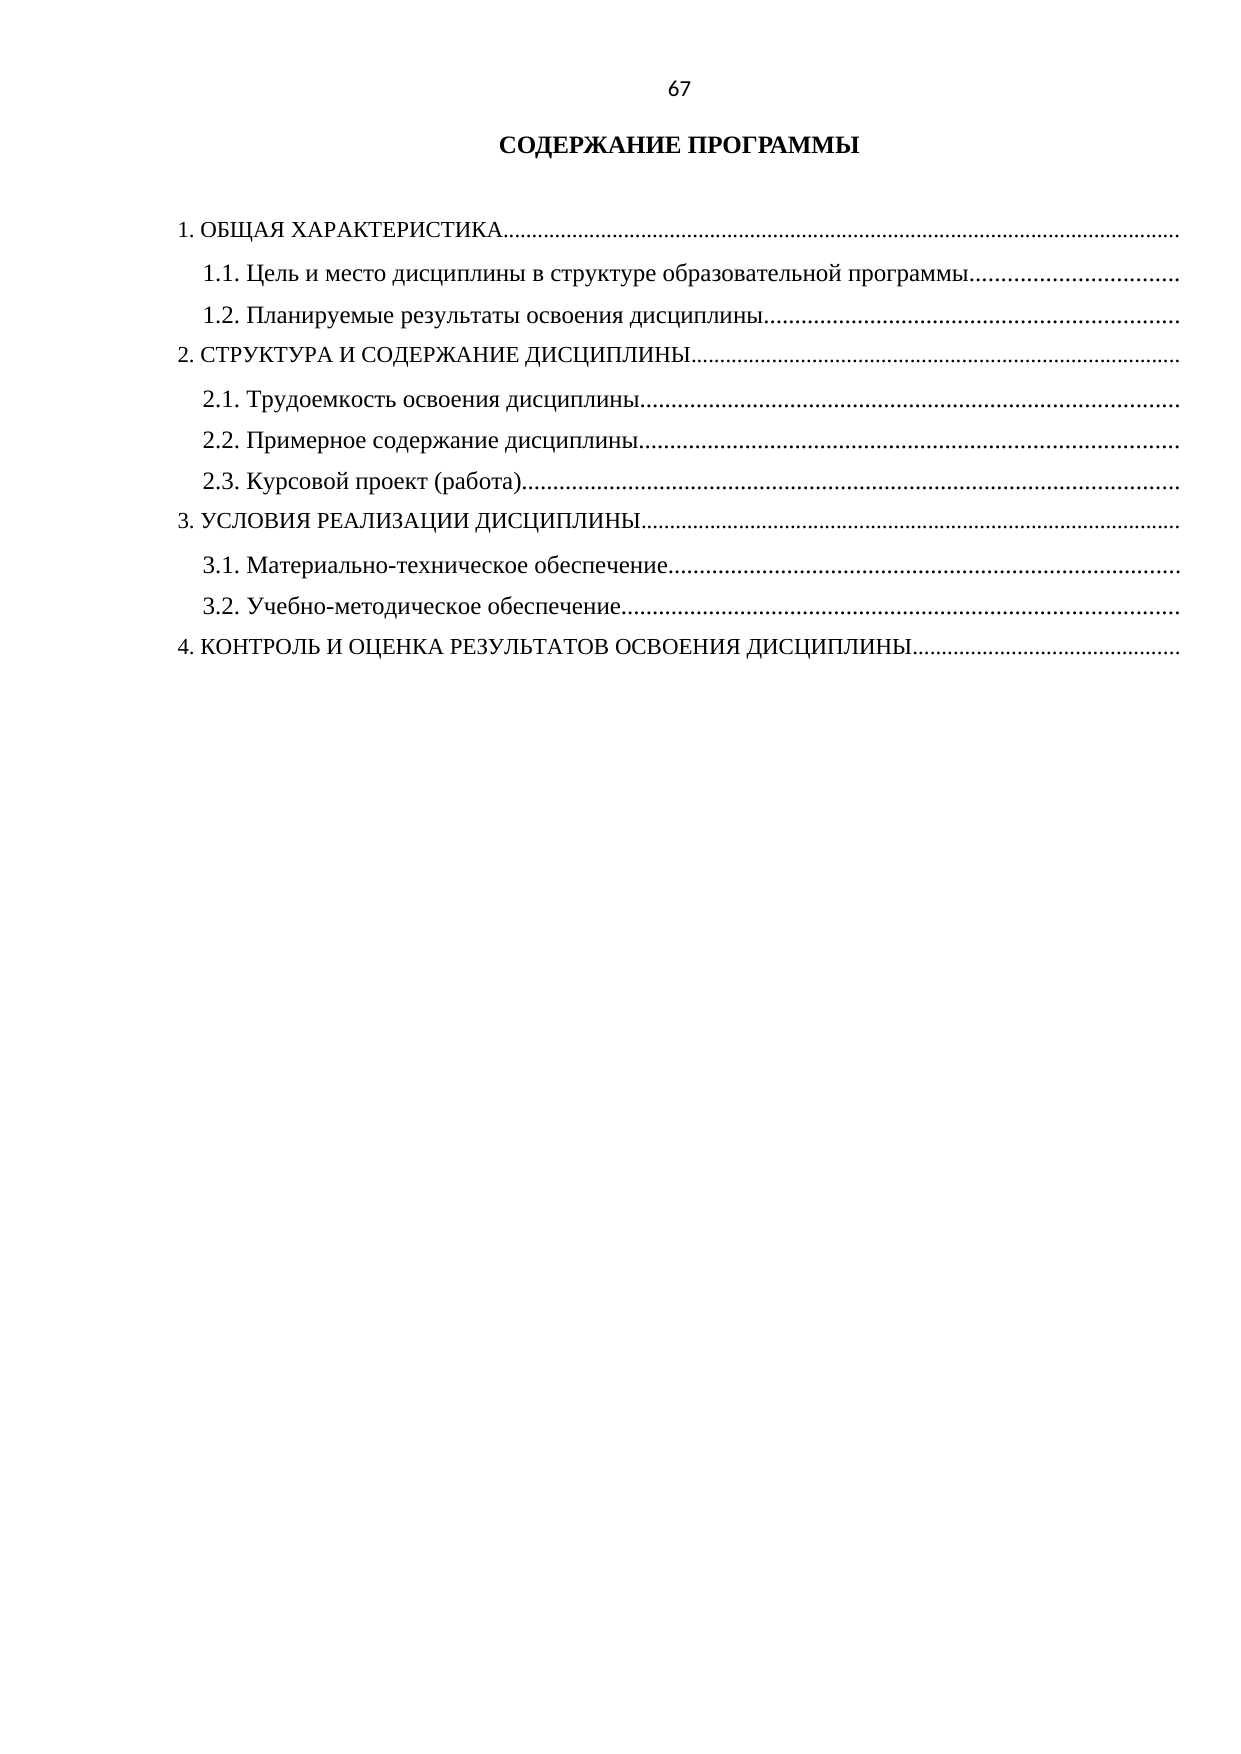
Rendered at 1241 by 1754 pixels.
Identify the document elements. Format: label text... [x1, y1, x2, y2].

text 1. ОБЩАЯ ХАРАКТЕРИСТИКА [177, 216, 1181, 242]
text 2.1. Трудоемкость освоения дисциплины [202, 384, 1181, 412]
text 4. КОНТРОЛЬ И ОЦЕНКА РЕЗУЛЬТАТОВ ОСВОЕНИЯ ДИСЦИПЛИНЫ [177, 633, 1181, 659]
text 3.1. Материально-техническое обеспечение [202, 550, 1181, 579]
text 1.2. Планируемые результаты освоения дисциплины [202, 300, 1181, 328]
text 1.1. Цель и место дисциплины в структуре образовательной программы [202, 258, 1181, 287]
text 2.2. Примерное содержание дисциплины [202, 425, 1181, 454]
text 3. УСЛОВИЯ РЕАЛИЗАЦИИ ДИСЦИПЛИНЫ [177, 507, 1181, 534]
text 2. СТРУКТУРА И СОДЕРЖАНИЕ ДИСЦИПЛИНЫ [177, 341, 1181, 367]
text 2.3. Курсовой проект (работа) [202, 466, 1181, 495]
text СОДЕРЖАНИЕ ПРОГРАММЫ [177, 130, 1181, 159]
text 3.2. Учебно-методическое обеспечение [202, 591, 1181, 620]
